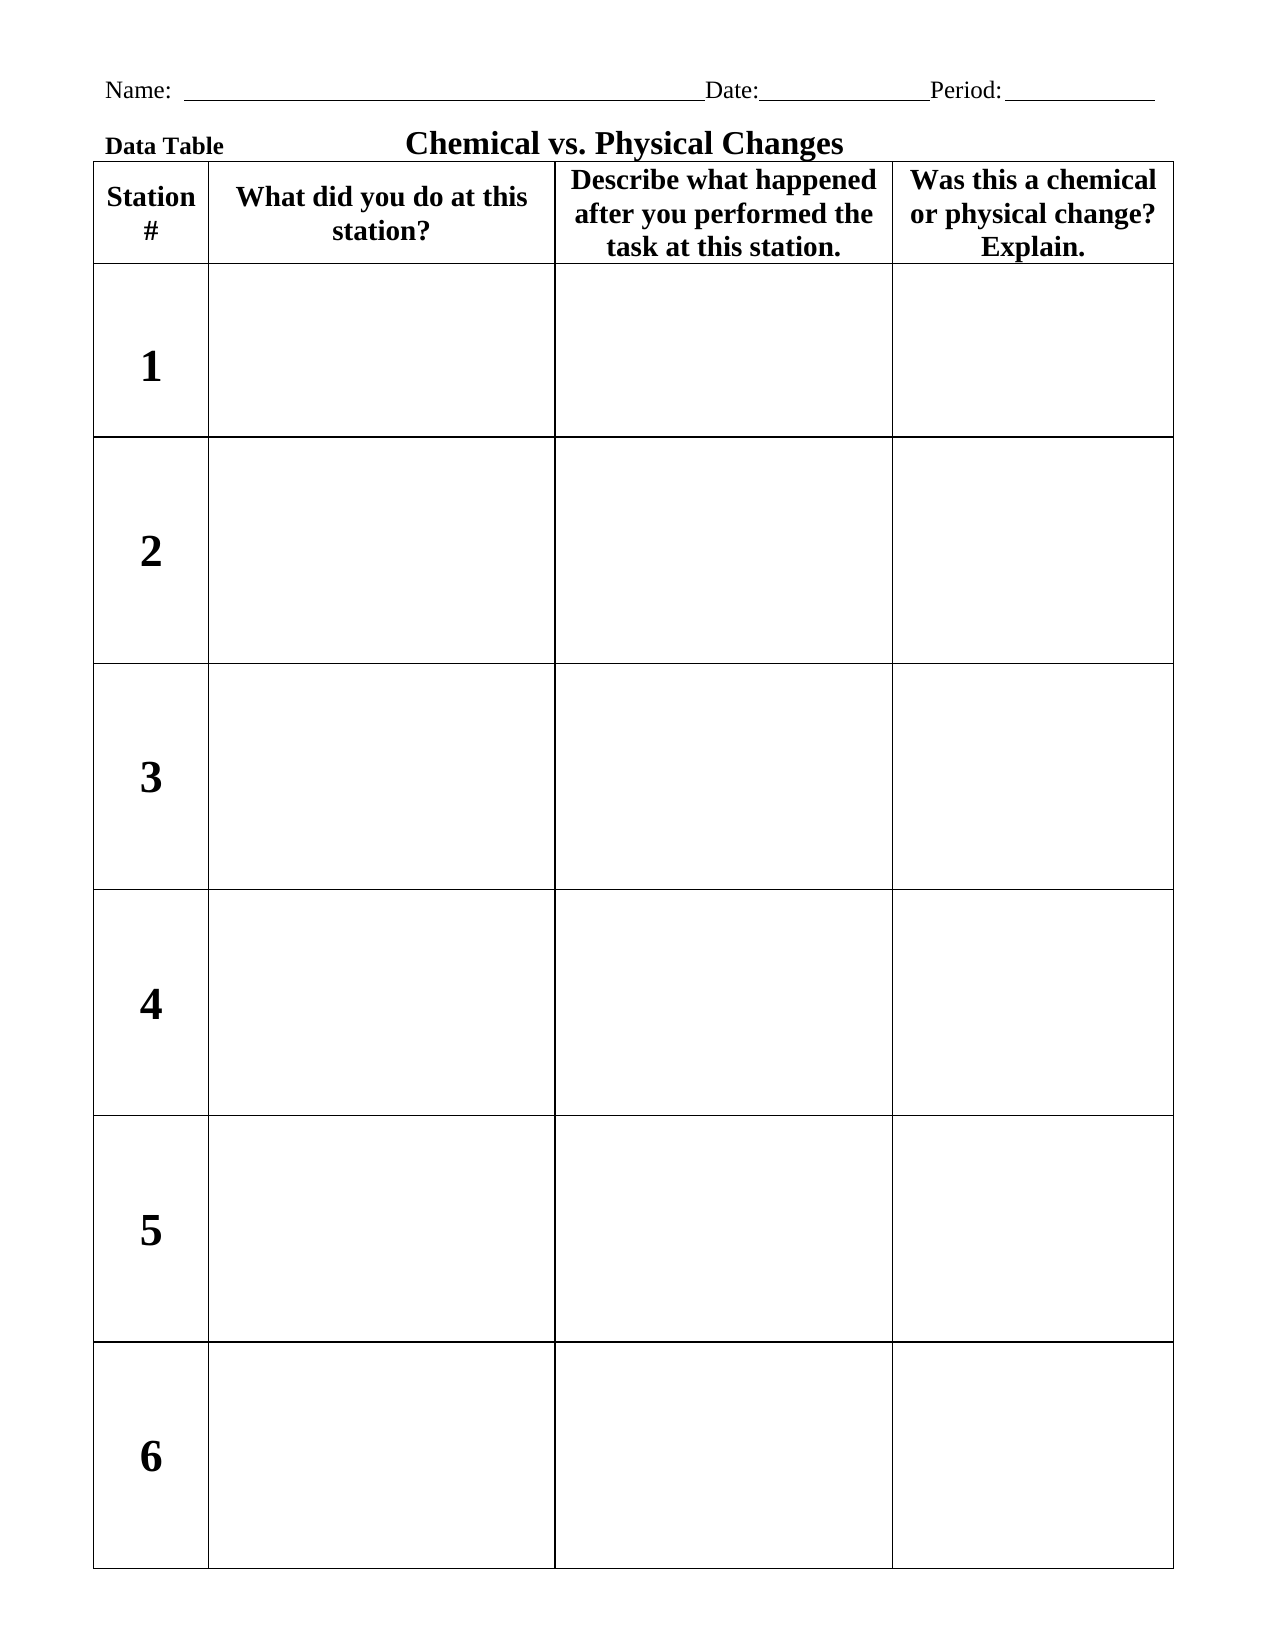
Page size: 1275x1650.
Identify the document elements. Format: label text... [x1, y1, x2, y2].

table_cell 3 [94, 664, 208, 889]
text Name: Date: Period: [105, 75, 1170, 104]
table_cell [209, 1343, 554, 1568]
table_cell [893, 1116, 1173, 1341]
table_header Describe what happened after you performed the task at this station. [556, 162, 892, 263]
text Data Table Chemical vs. Physical Changes [105, 123, 1170, 161]
table_cell 2 [94, 438, 208, 663]
table_cell [556, 890, 892, 1115]
table_cell 4 [94, 890, 208, 1115]
table_cell [556, 264, 892, 436]
table_cell [209, 664, 554, 889]
table_cell [556, 1343, 892, 1568]
table_cell [556, 438, 892, 663]
table_cell 6 [94, 1343, 208, 1568]
table_cell [893, 438, 1173, 663]
table_cell [893, 890, 1173, 1115]
table_cell 5 [94, 1116, 208, 1341]
table_header Was this a chemical or physical change? Explain. [893, 162, 1173, 263]
table_cell [209, 890, 554, 1115]
table_cell [556, 664, 892, 889]
table_cell [556, 1116, 892, 1341]
table_header Station # [94, 162, 208, 263]
table_cell [893, 664, 1173, 889]
table_header What did you do at this station? [209, 162, 554, 263]
table_cell [209, 438, 554, 663]
table_cell [209, 1116, 554, 1341]
table_cell 1 [94, 264, 208, 436]
table_cell [893, 264, 1173, 436]
table_cell [893, 1343, 1173, 1568]
table_cell [209, 264, 554, 436]
